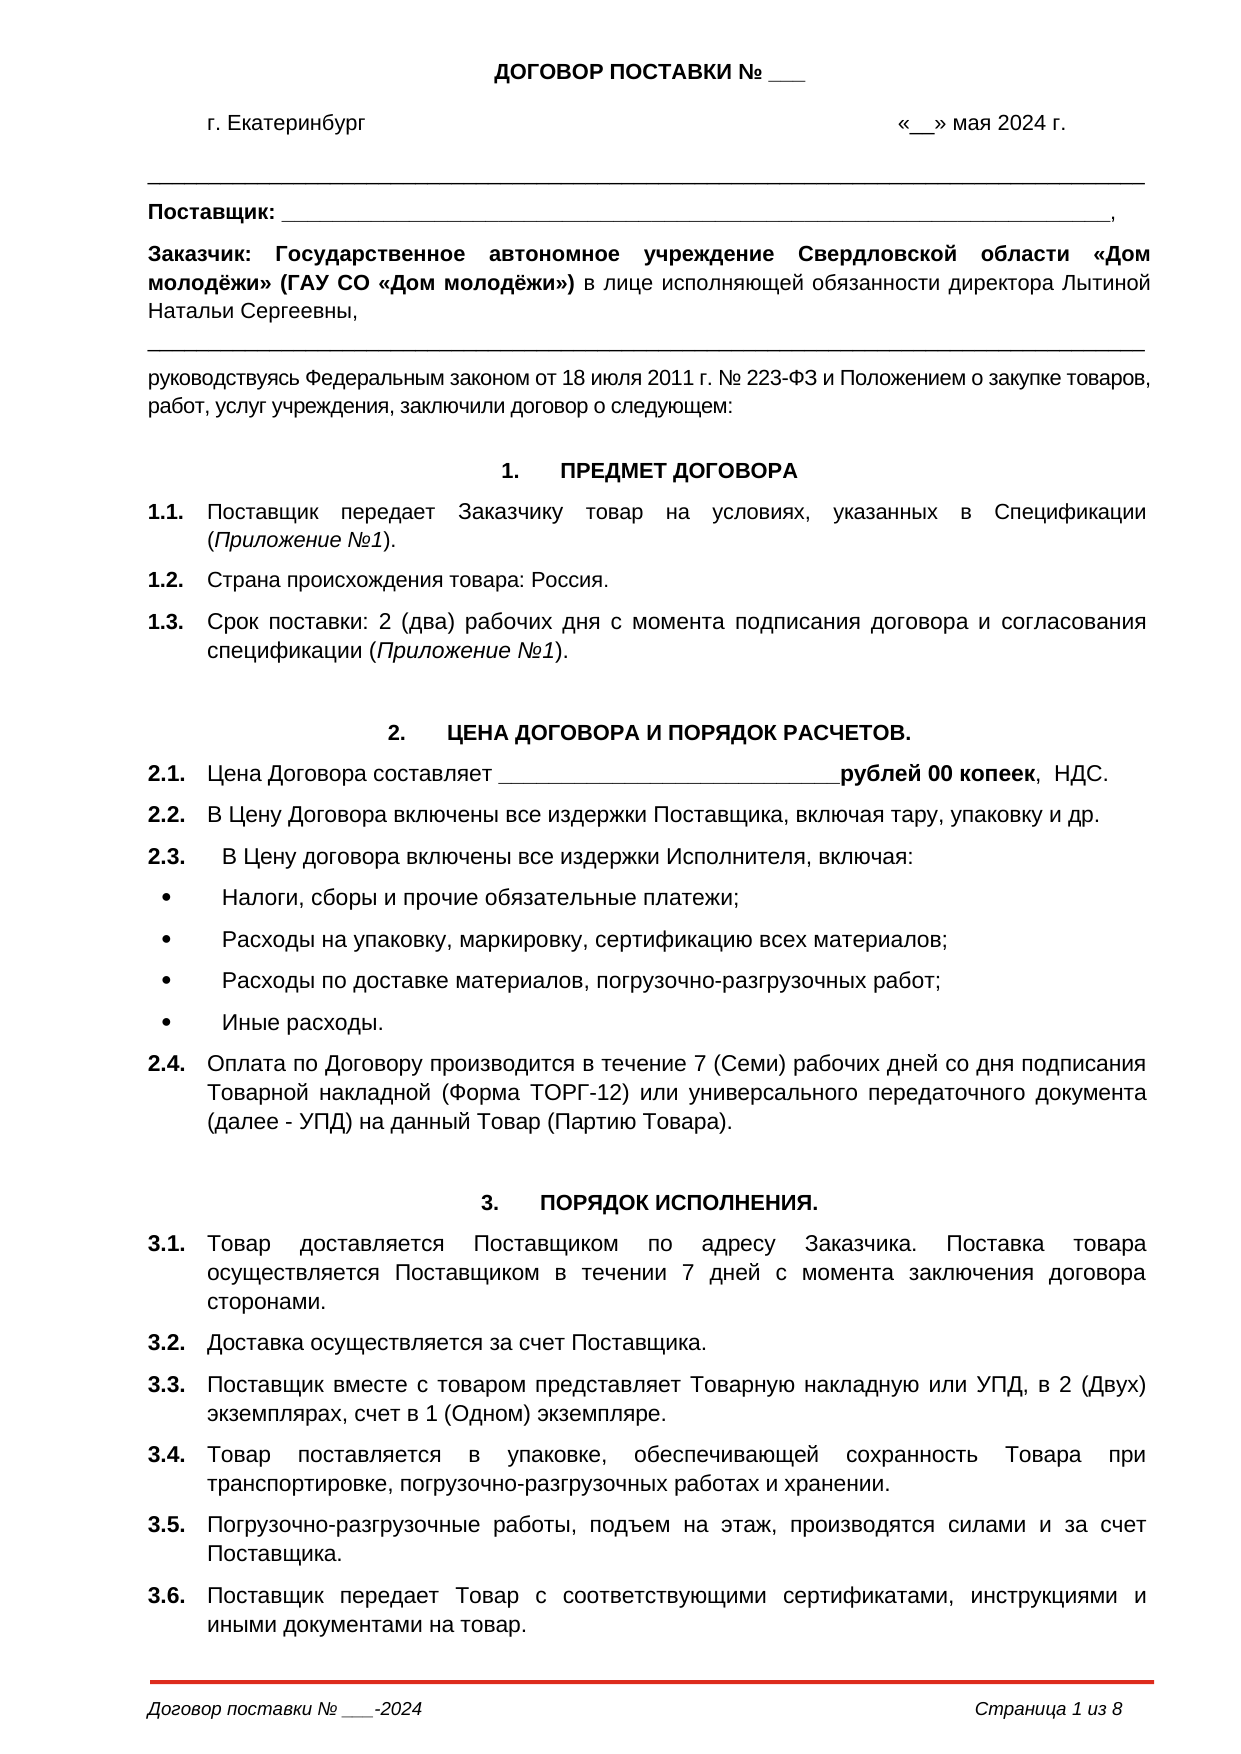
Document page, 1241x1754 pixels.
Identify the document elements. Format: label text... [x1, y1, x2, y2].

text __________________________________________________________________________________ [148, 327, 1151, 352]
subtitle ЦЕНА ДОГОВОРА И ПОРЯДОК РАСЧЕТОВ. [148, 719, 1151, 745]
list Расходы по доставке материалов, погрузочно-разгрузочных работ; [162, 967, 1151, 993]
subtitle ПОРЯДОК ИСПОЛНЕНИЯ. [148, 1189, 1151, 1215]
list Товар доставляется Поставщиком по адресу Заказчика. Поставка товара осуществляется Поставщиком в течении 7 дней с момента заключения договора сторонами. [148, 1230, 1147, 1314]
title г. Екатеринбург «__» мая 2024 г. [148, 109, 1151, 135]
list В Цену Договора включены все издержки Поставщика, включая тару, упаковку и др. [148, 801, 1147, 827]
list Налоги, сборы и прочие обязательные платежи; [162, 884, 1151, 910]
list Поставщик вместе с товаром представляет Товарную накладную или УПД, в 2 (Двух) экземплярах, счет в 1 (Одном) экземпляре. [148, 1371, 1147, 1426]
list Доставка осуществляется за счет Поставщика. [148, 1329, 1147, 1355]
subtitle ПРЕДМЕТ ДОГОВОРА [148, 458, 1151, 483]
list Поставщик передает Товар с соответствующими сертификатами, инструкциями и иными документами на товар. [148, 1582, 1147, 1637]
text Поставщик: _________________________________________________________________, [148, 198, 1151, 224]
text руководствуясь Федеральным законом от 18 июля 2011 г. № 223-ФЗ и Положением о закупке товаров, работ, услуг учреждения, заключили договор о следующем: [148, 365, 1151, 418]
list Иные расходы. [162, 1008, 1151, 1035]
subtitle ДОГОВОР ПОСТАВКИ № ___ [148, 59, 1151, 84]
list Цена Договора составляет ___________________________рублей 00 копеек, НДС. [148, 760, 1147, 786]
list Погрузочно-разгрузочные работы, подъем на этаж, производятся силами и за счет Поставщика. [148, 1511, 1147, 1567]
list Срок поставки: 2 (два) рабочих дня с момента подписания договора и согласования спецификации (Приложение №1). [148, 608, 1147, 663]
list Страна происхождения товара: Россия. [148, 567, 1147, 593]
text Заказчик: Государственное автономное учреждение Свердловской области «Дом молодёжи» (ГАУ СО «Дом молодёжи») в лице исполняющей обязанности директора Лытиной Натальи Сергеевны, [148, 240, 1151, 323]
list Поставщик передает Заказчику товар на условиях, указанных в Спецификации (Приложение №1). [148, 498, 1147, 552]
list Товар поставляется в упаковке, обеспечивающей сохранность Товара при транспортировке, погрузочно-разгрузочных работах и хранении. [148, 1441, 1147, 1496]
list Расходы на упаковку, маркировку, сертификацию всех материалов; [162, 926, 1151, 952]
list В Цену договора включены все издержки Исполнителя, включая: [148, 843, 1147, 869]
list Оплата по Договору производится в течение 7 (Семи) рабочих дней со дня подписания Товарной накладной (Форма ТОРГ-12) или универсального передаточного документа (далее - УПД) на данный Товар (Партию Товара). [148, 1050, 1147, 1134]
text __________________________________________________________________________________ [148, 160, 1151, 185]
